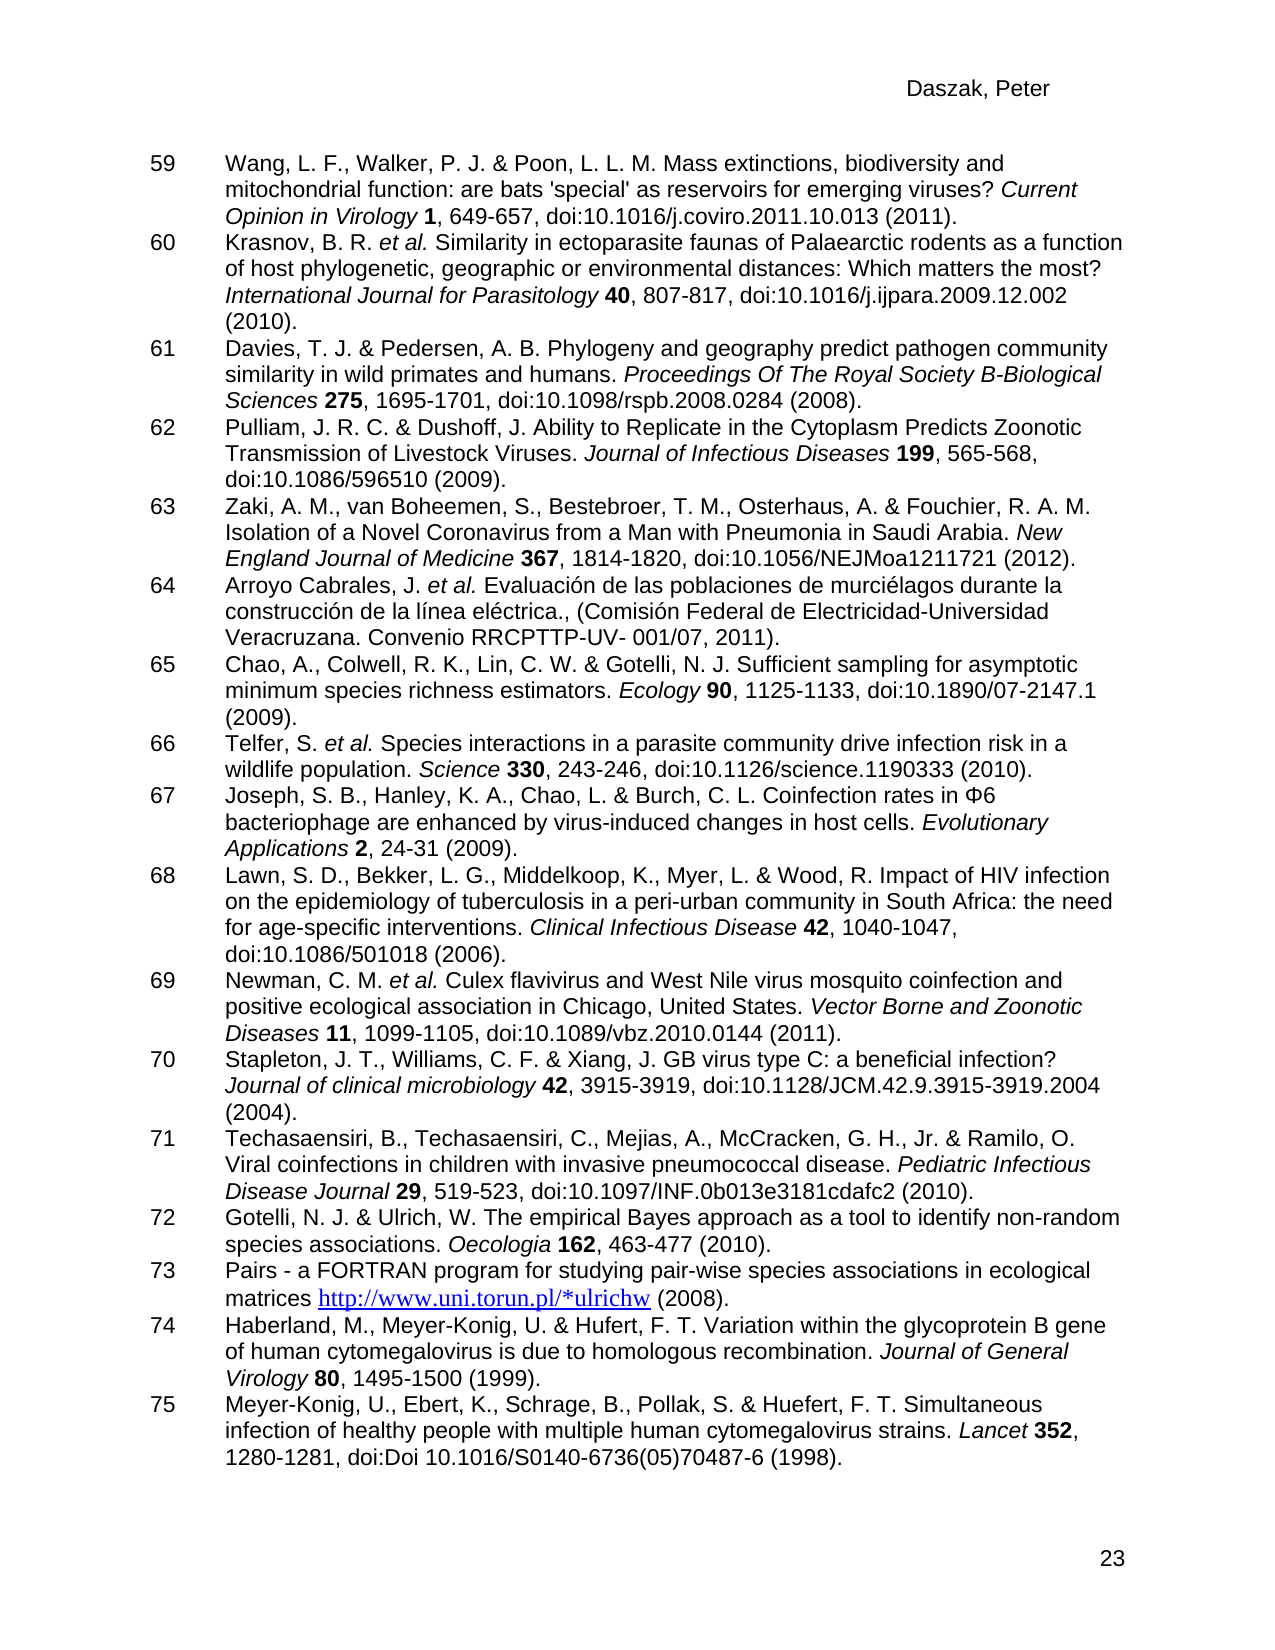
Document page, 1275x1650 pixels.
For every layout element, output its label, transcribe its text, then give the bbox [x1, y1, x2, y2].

text 71 Techasaensiri, B., Techasaensiri, C., Mejias, A., McCracken, G. H., Jr. & Ramilo, O. Viral coinfections in children with invasive pneumococcal disease. Pediatric Infectious Disease Journal 29, 519-523, doi:10.1097/INF.0b013e3181cdafc2 (2010). [150, 1125, 1125, 1204]
text 68 Lawn, S. D., Bekker, L. G., Middelkoop, K., Myer, L. & Wood, R. Impact of HIV infection on the epidemiology of tuberculosis in a peri-urban community in South Africa: the need for age-specific interventions. Clinical Infectious Disease 42, 1040-1047, doi:10.1086/501018 (2006). [150, 862, 1125, 967]
text 72 Gotelli, N. J. & Ulrich, W. The empirical Bayes approach as a tool to identify non-random species associations. Oecologia 162, 463-477 (2010). [150, 1204, 1125, 1257]
text 62 Pulliam, J. R. C. & Dushoff, J. Ability to Replicate in the Cytoplasm Predicts Zoonotic Transmission of Livestock Viruses. Journal of Infectious Diseases 199, 565-568, doi:10.1086/596510 (2009). [150, 413, 1125, 493]
text 74 Haberland, M., Meyer-Konig, U. & Hufert, F. T. Variation within the glycoprotein B gene of human cytomegalovirus is due to homologous recombination. Journal of General Virology 80, 1495-1500 (1999). [150, 1312, 1125, 1391]
text 60 Krasnov, B. R. et al. Similarity in ectoparasite faunas of Palaearctic rodents as a function of host phylogenetic, geographic or environmental distances: Which matters the most? International Journal for Parasitology 40, 807-817, doi:10.1016/j.ijpara.2009.12.002 (2010). [150, 229, 1125, 334]
text 73 Pairs - a FORTRAN program for studying pair-wise species associations in ecological matrices http://www.uni.torun.pl/*ulrichw (2008). [150, 1257, 1125, 1312]
text 59 Wang, L. F., Walker, P. J. & Poon, L. L. M. Mass extinctions, biodiversity and mitochondrial function: are bats 'special' as reservoirs for emerging viruses? Current Opinion in Virology 1, 649-657, doi:10.1016/j.coviro.2011.10.013 (2011). [150, 150, 1125, 229]
text 63 Zaki, A. M., van Boheemen, S., Bestebroer, T. M., Osterhaus, A. & Fouchier, R. A. M. Isolation of a Novel Coronavirus from a Man with Pneumonia in Saudi Arabia. New England Journal of Medicine 367, 1814-1820, doi:10.1056/NEJMoa1211721 (2012). [150, 493, 1125, 572]
text 61 Davies, T. J. & Pedersen, A. B. Phylogeny and geography predict pathogen community similarity in wild primates and humans. Proceedings Of The Royal Society B-Biological Sciences 275, 1695-1701, doi:10.1098/rspb.2008.0284 (2008). [150, 334, 1125, 413]
text 69 Newman, C. M. et al. Culex flavivirus and West Nile virus mosquito coinfection and positive ecological association in Chicago, United States. Vector Borne and Zoonotic Diseases 11, 1099-1105, doi:10.1089/vbz.2010.0144 (2011). [150, 967, 1125, 1046]
text 75 Meyer-Konig, U., Ebert, K., Schrage, B., Pollak, S. & Huefert, F. T. Simultaneous infection of healthy people with multiple human cytomegalovirus strains. Lancet 352, 1280-1281, doi:Doi 10.1016/S0140-6736(05)70487-6 (1998). [150, 1391, 1125, 1470]
text 70 Stapleton, J. T., Williams, C. F. & Xiang, J. GB virus type C: a beneficial infection? Journal of clinical microbiology 42, 3915-3919, doi:10.1128/JCM.42.9.3915-3919.2004 (2004). [150, 1046, 1125, 1125]
text 64 Arroyo Cabrales, J. et al. Evaluación de las poblaciones de murciélagos durante la construcción de la línea eléctrica., (Comisión Federal de Electricidad-Universidad Veracruzana. Convenio RRCPTTP-UV- 001/07, 2011). [150, 572, 1125, 651]
text 67 Joseph, S. B., Hanley, K. A., Chao, L. & Burch, C. L. Coinfection rates in Φ6 bacteriophage are enhanced by virus-induced changes in host cells. Evolutionary Applications 2, 24-31 (2009). [150, 782, 1125, 862]
text 65 Chao, A., Colwell, R. K., Lin, C. W. & Gotelli, N. J. Sufficient sampling for asymptotic minimum species richness estimators. Ecology 90, 1125-1133, doi:10.1890/07-2147.1 (2009). [150, 651, 1125, 730]
text 66 Telfer, S. et al. Species interactions in a parasite community drive infection risk in a wildlife population. Science 330, 243-246, doi:10.1126/science.1190333 (2010). [150, 730, 1125, 782]
